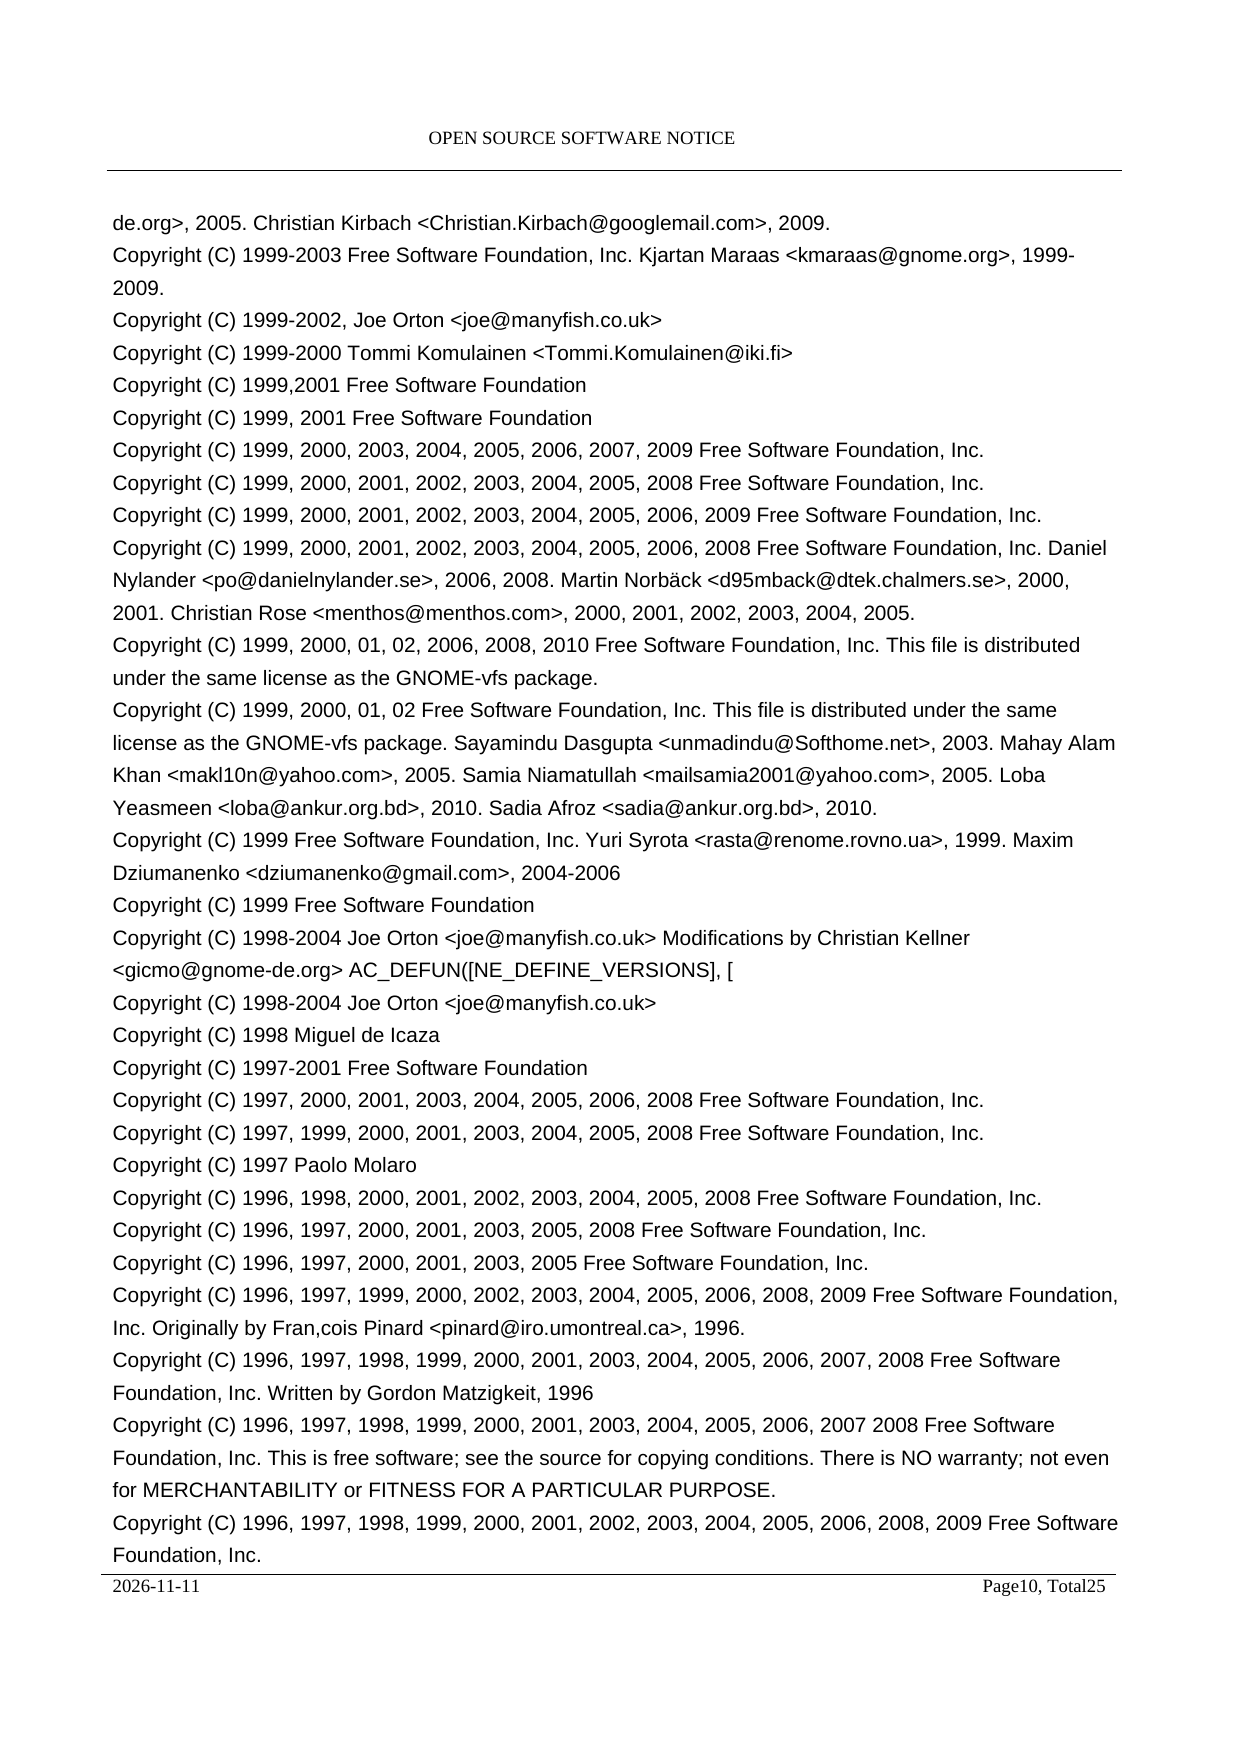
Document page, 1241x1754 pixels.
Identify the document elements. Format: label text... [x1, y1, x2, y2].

text Copyright (C) 1999, 2000, 01, 02 Free Software Foundation, Inc. This file is distributed under the same license as the GNOME-vfs package. Sayamindu Dasgupta <unmadindu@Softhome.net>, 2003. Mahay Alam Khan <makl10n@yahoo.com>, 2005. Samia Niamatullah <mailsamia2001@yahoo.com>, 2005. Loba Yeasmeen <loba@ankur.org.bd>, 2010. Sadia Afroz <sadia@ankur.org.bd>, 2010. [112, 694, 1128, 824]
text Copyright (C) 1999, 2001 Free Software Foundation [112, 401, 1128, 434]
text Copyright (C) 1996, 1998, 2000, 2001, 2002, 2003, 2004, 2005, 2008 Free Software Foundation, Inc. [112, 1181, 1128, 1214]
text Copyright (C) 1996, 1997, 2000, 2001, 2003, 2005, 2008 Free Software Foundation, Inc. [112, 1214, 1128, 1246]
text Copyright (C) 1999,2001 Free Software Foundation [112, 369, 1128, 401]
text Copyright (C) 1997, 1999, 2000, 2001, 2003, 2004, 2005, 2008 Free Software Foundation, Inc. [112, 1116, 1128, 1149]
text Copyright (C) 1998 Miguel de Icaza [112, 1019, 1128, 1051]
text Copyright (C) 1999 Free Software Foundation [112, 889, 1128, 921]
text Copyright (C) 1998-2004 Joe Orton <joe@manyfish.co.uk> Modifications by Christian Kellner <gicmo@gnome-de.org> AC_DEFUN([NE_DEFINE_VERSIONS], [ [112, 921, 1128, 986]
text Copyright (C) 1999, 2000, 01, 02, 2006, 2008, 2010 Free Software Foundation, Inc. This file is distributed under the same license as the GNOME-vfs package. [112, 629, 1128, 694]
text Copyright (C) 1996, 1997, 1999, 2000, 2002, 2003, 2004, 2005, 2006, 2008, 2009 Free Software Foundation, Inc. Originally by Fran,cois Pinard <pinard@iro.umontreal.ca>, 1996. [112, 1279, 1128, 1344]
text Copyright (C) 1996, 1997, 1998, 1999, 2000, 2001, 2002, 2003, 2004, 2005, 2006, 2008, 2009 Free Software Foundation, Inc. [112, 1506, 1128, 1571]
text Copyright (C) 1999, 2000, 2001, 2002, 2003, 2004, 2005, 2006, 2009 Free Software Foundation, Inc. [112, 499, 1128, 531]
text Copyright (C) 1998-2004 Joe Orton <joe@manyfish.co.uk> [112, 986, 1128, 1019]
text Copyright (C) 1999-2000 Tommi Komulainen <Tommi.Komulainen@iki.fi> [112, 336, 1128, 369]
text Copyright (C) 1997-2001 Free Software Foundation [112, 1051, 1128, 1084]
text Copyright (C) 1996, 1997, 1998, 1999, 2000, 2001, 2003, 2004, 2005, 2006, 2007 2008 Free Software Foundation, Inc. This is free software; see the source for copying conditions. There is NO warranty; not even for MERCHANTABILITY or FITNESS FOR A PARTICULAR PURPOSE. [112, 1409, 1128, 1506]
text Copyright (C) 1999, 2000, 2001, 2002, 2003, 2004, 2005, 2008 Free Software Foundation, Inc. [112, 466, 1128, 499]
text Copyright (C) 1996, 1997, 2000, 2001, 2003, 2005 Free Software Foundation, Inc. [112, 1246, 1128, 1279]
text Copyright (C) 1999 Free Software Foundation, Inc. Yuri Syrota <rasta@renome.rovno.ua>, 1999. Maxim Dziumanenko <dziumanenko@gmail.com>, 2004-2006 [112, 824, 1128, 889]
text Copyright (C) 1999-2002, Joe Orton <joe@manyfish.co.uk> [112, 304, 1128, 336]
text Copyright (C) 1999, 2000, 2003, 2004, 2005, 2006, 2007, 2009 Free Software Foundation, Inc. [112, 434, 1128, 466]
text Copyright (C) 1996, 1997, 1998, 1999, 2000, 2001, 2003, 2004, 2005, 2006, 2007, 2008 Free Software Foundation, Inc. Written by Gordon Matzigkeit, 1996 [112, 1344, 1128, 1409]
text Copyright (C) 1999-2003 Free Software Foundation, Inc. Kjartan Maraas <kmaraas@gnome.org>, 1999-2009. [112, 239, 1128, 304]
text Copyright (C) 1999, 2000, 2001, 2002, 2003, 2004, 2005, 2006, 2008 Free Software Foundation, Inc. Daniel Nylander <po@danielnylander.se>, 2006, 2008. Martin Norbäck <d95mback@dtek.chalmers.se>, 2000, 2001. Christian Rose <menthos@menthos.com>, 2000, 2001, 2002, 2003, 2004, 2005. [112, 531, 1128, 629]
text Copyright (C) 1997, 2000, 2001, 2003, 2004, 2005, 2006, 2008 Free Software Foundation, Inc. [112, 1084, 1128, 1116]
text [112, 206, 1128, 239]
text Copyright (C) 1997 Paolo Molaro [112, 1149, 1128, 1181]
